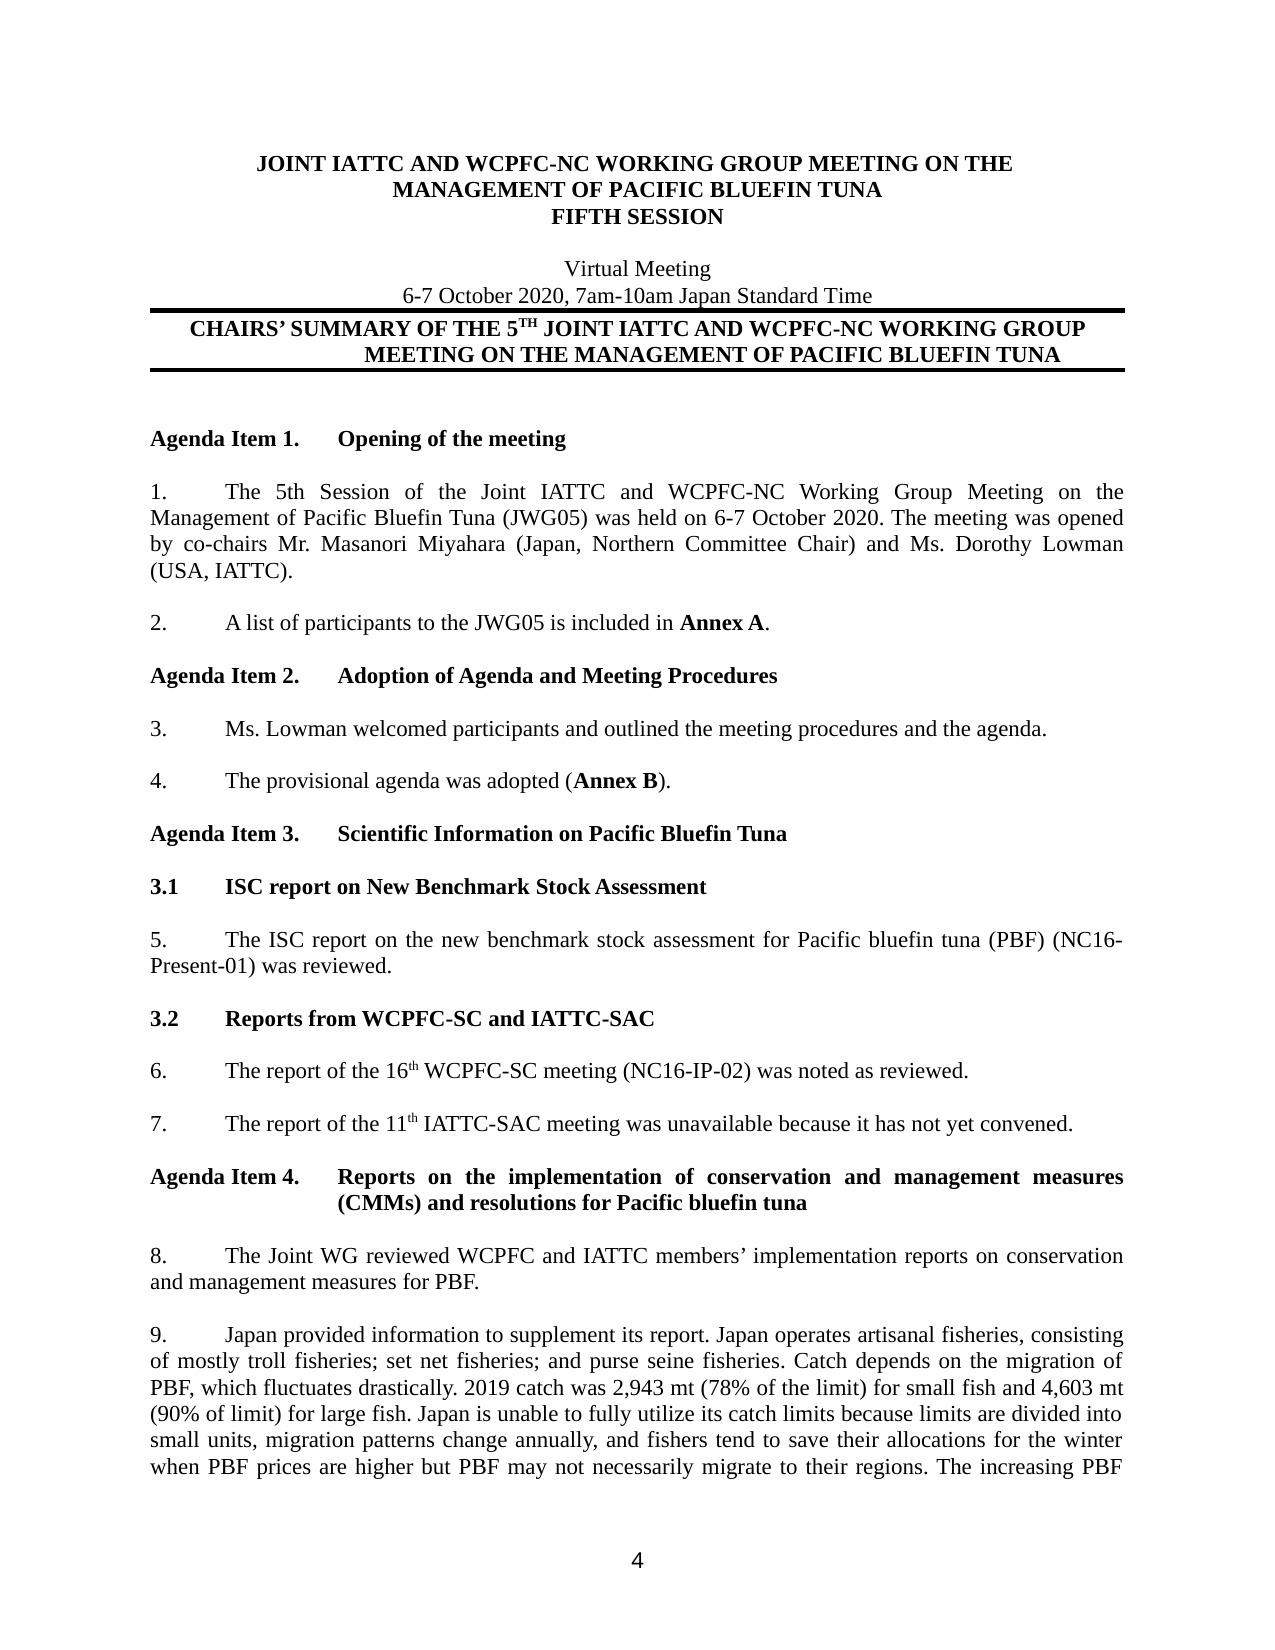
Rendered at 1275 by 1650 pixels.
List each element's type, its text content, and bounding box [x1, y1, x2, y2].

text 3.1 ISC report on New Benchmark Stock Assessment [150, 873, 1125, 899]
text 3.2 Reports from WCPFC-SC and IATTC-SAC [150, 1005, 1125, 1031]
list The ISC report on the new benchmark stock assessment for Pacific bluefin tuna (PBF) (NC16-Present-01) was reviewed. [150, 926, 1125, 978]
list The report of the 16th WCPFC-SC meeting (NC16-IP-02) was noted as reviewed. [150, 1057, 1125, 1084]
list A list of participants to the JWG05 is included in Annex A. [150, 609, 1125, 636]
list The 5th Session of the Joint IATTC and WCPFC-NC Working Group Meeting on the Management of Pacific Bluefin Tuna (JWG05) was held on 6-7 October 2020. The meeting was opened by co-chairs Mr. Masanori Miyahara (Japan, Northern Committee Chair) and Ms. Dorothy Lowman (USA, IATTC). [150, 478, 1125, 583]
text 6-7 October 2020, 7am-10am Japan Standard Time [150, 282, 1125, 308]
subtitle Adoption of Agenda and Meeting Procedures [150, 662, 1125, 688]
text Virtual Meeting [150, 255, 1125, 282]
list The Joint WG reviewed WCPFC and IATTC members’ implementation reports on conservation and management measures for PBF. [150, 1242, 1125, 1295]
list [150, 1321, 1125, 1479]
text CHAIRS’ SUMMARY OF THE 5TH JOINT IATTC AND WCPFC-NC WORKING GROUP MEETING ON THE MANAGEMENT OF PACIFIC BLUEFIN TUNA [150, 313, 1125, 368]
subtitle Reports on the implementation of conservation and management measures (CMMs) and resolutions for Pacific bluefin tuna [150, 1163, 1125, 1216]
text FIFTH SESSION [150, 203, 1125, 229]
subtitle Scientific Information on Pacific Bluefin Tuna [150, 820, 1125, 847]
list The provisional agenda was adopted (Annex B). [150, 768, 1125, 794]
text JOINT IATTC AND WCPFC-NC WORKING GROUP MEETING ON THE MANAGEMENT OF PACIFIC BLUEFIN TUNA [150, 150, 1125, 203]
list The report of the 11th IATTC-SAC meeting was unavailable because it has not yet convened. [150, 1110, 1125, 1137]
subtitle Opening of the meeting [150, 425, 1125, 451]
list Ms. Lowman welcomed participants and outlined the meeting procedures and the agenda. [150, 715, 1125, 741]
